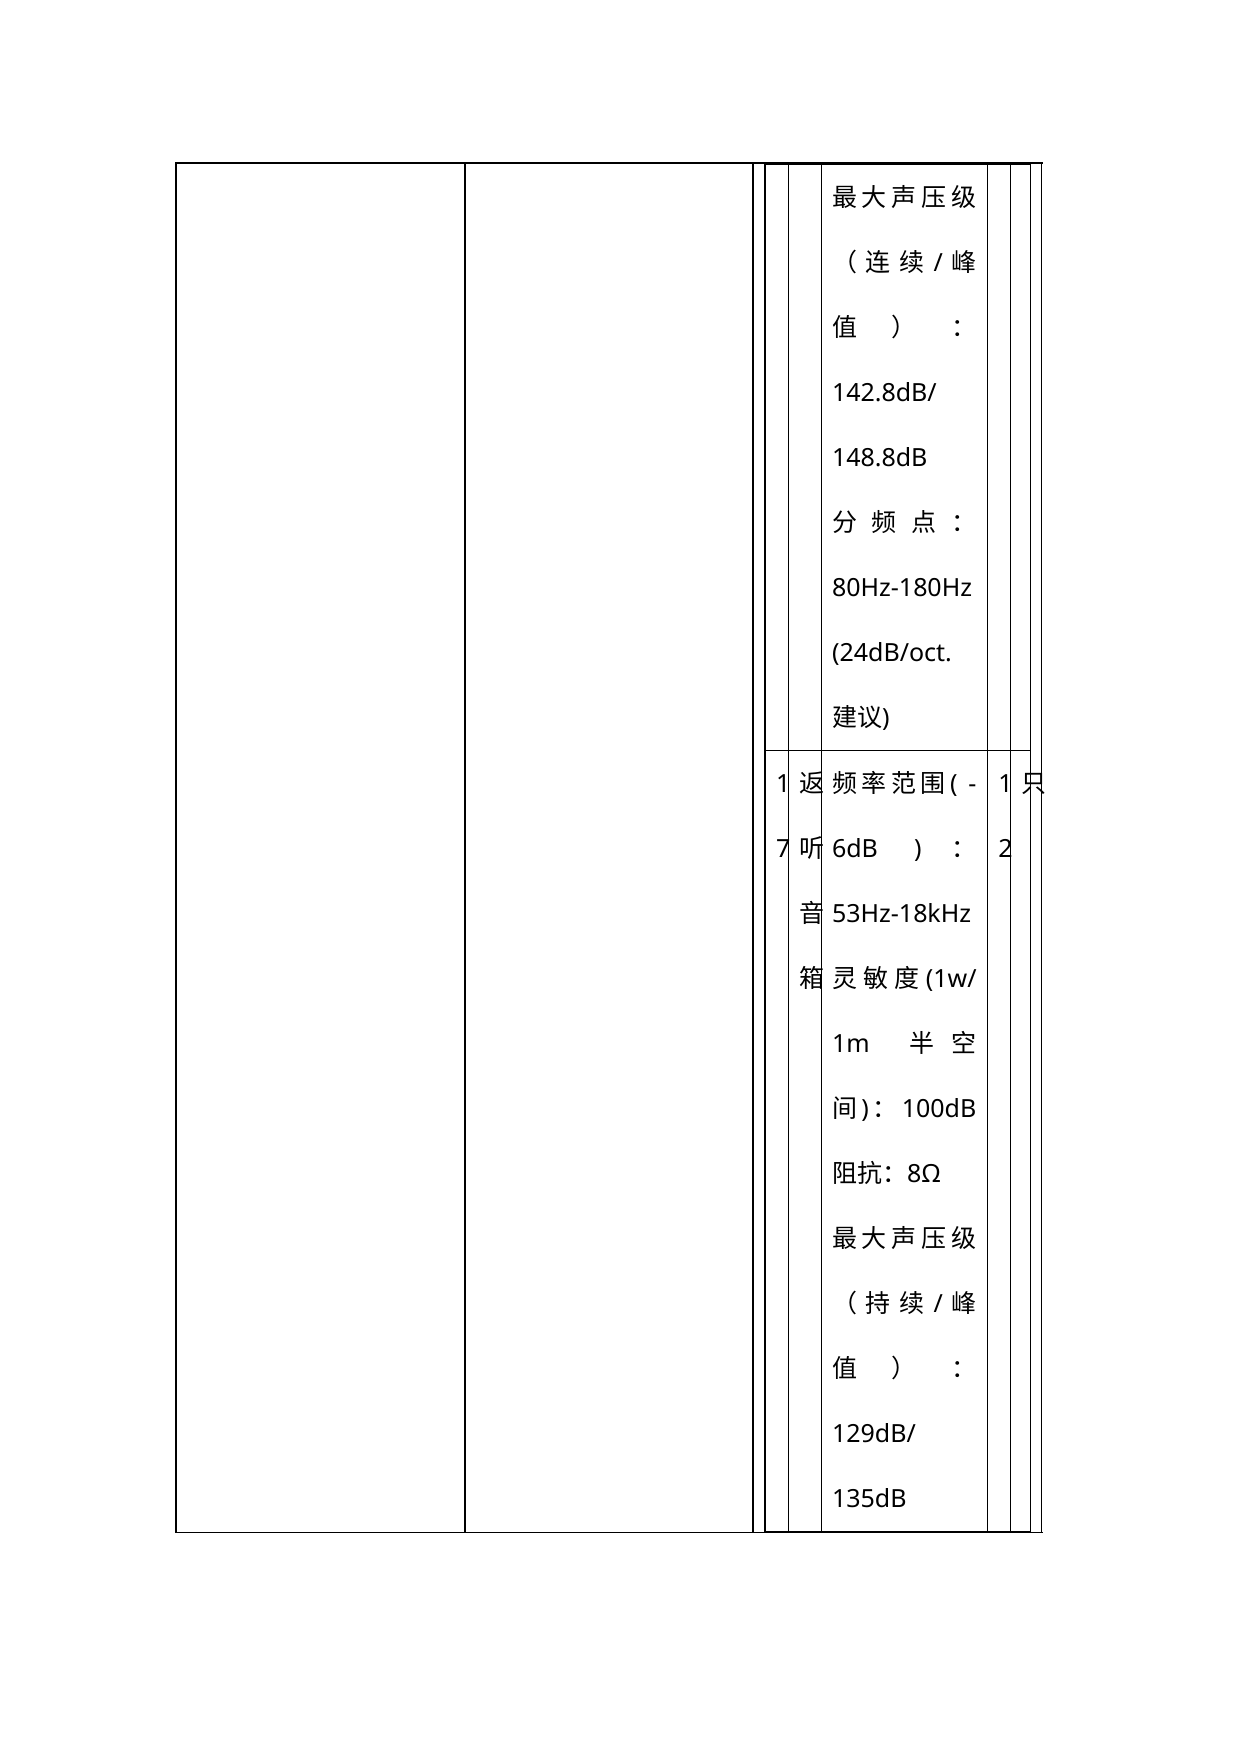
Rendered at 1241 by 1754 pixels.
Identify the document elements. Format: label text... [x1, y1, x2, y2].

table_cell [1011, 751, 1030, 1531]
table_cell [822, 751, 987, 1531]
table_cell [754, 164, 764, 1532]
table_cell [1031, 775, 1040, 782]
table_cell [177, 164, 464, 1532]
table_cell 3 [466, 164, 752, 1532]
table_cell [789, 165, 821, 750]
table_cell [988, 751, 1010, 1531]
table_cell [822, 165, 987, 750]
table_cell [766, 165, 788, 750]
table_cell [1031, 164, 1041, 773]
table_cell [988, 165, 1010, 750]
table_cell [1011, 165, 1030, 750]
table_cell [766, 751, 788, 1531]
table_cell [1031, 784, 1041, 1532]
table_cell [789, 751, 821, 1531]
